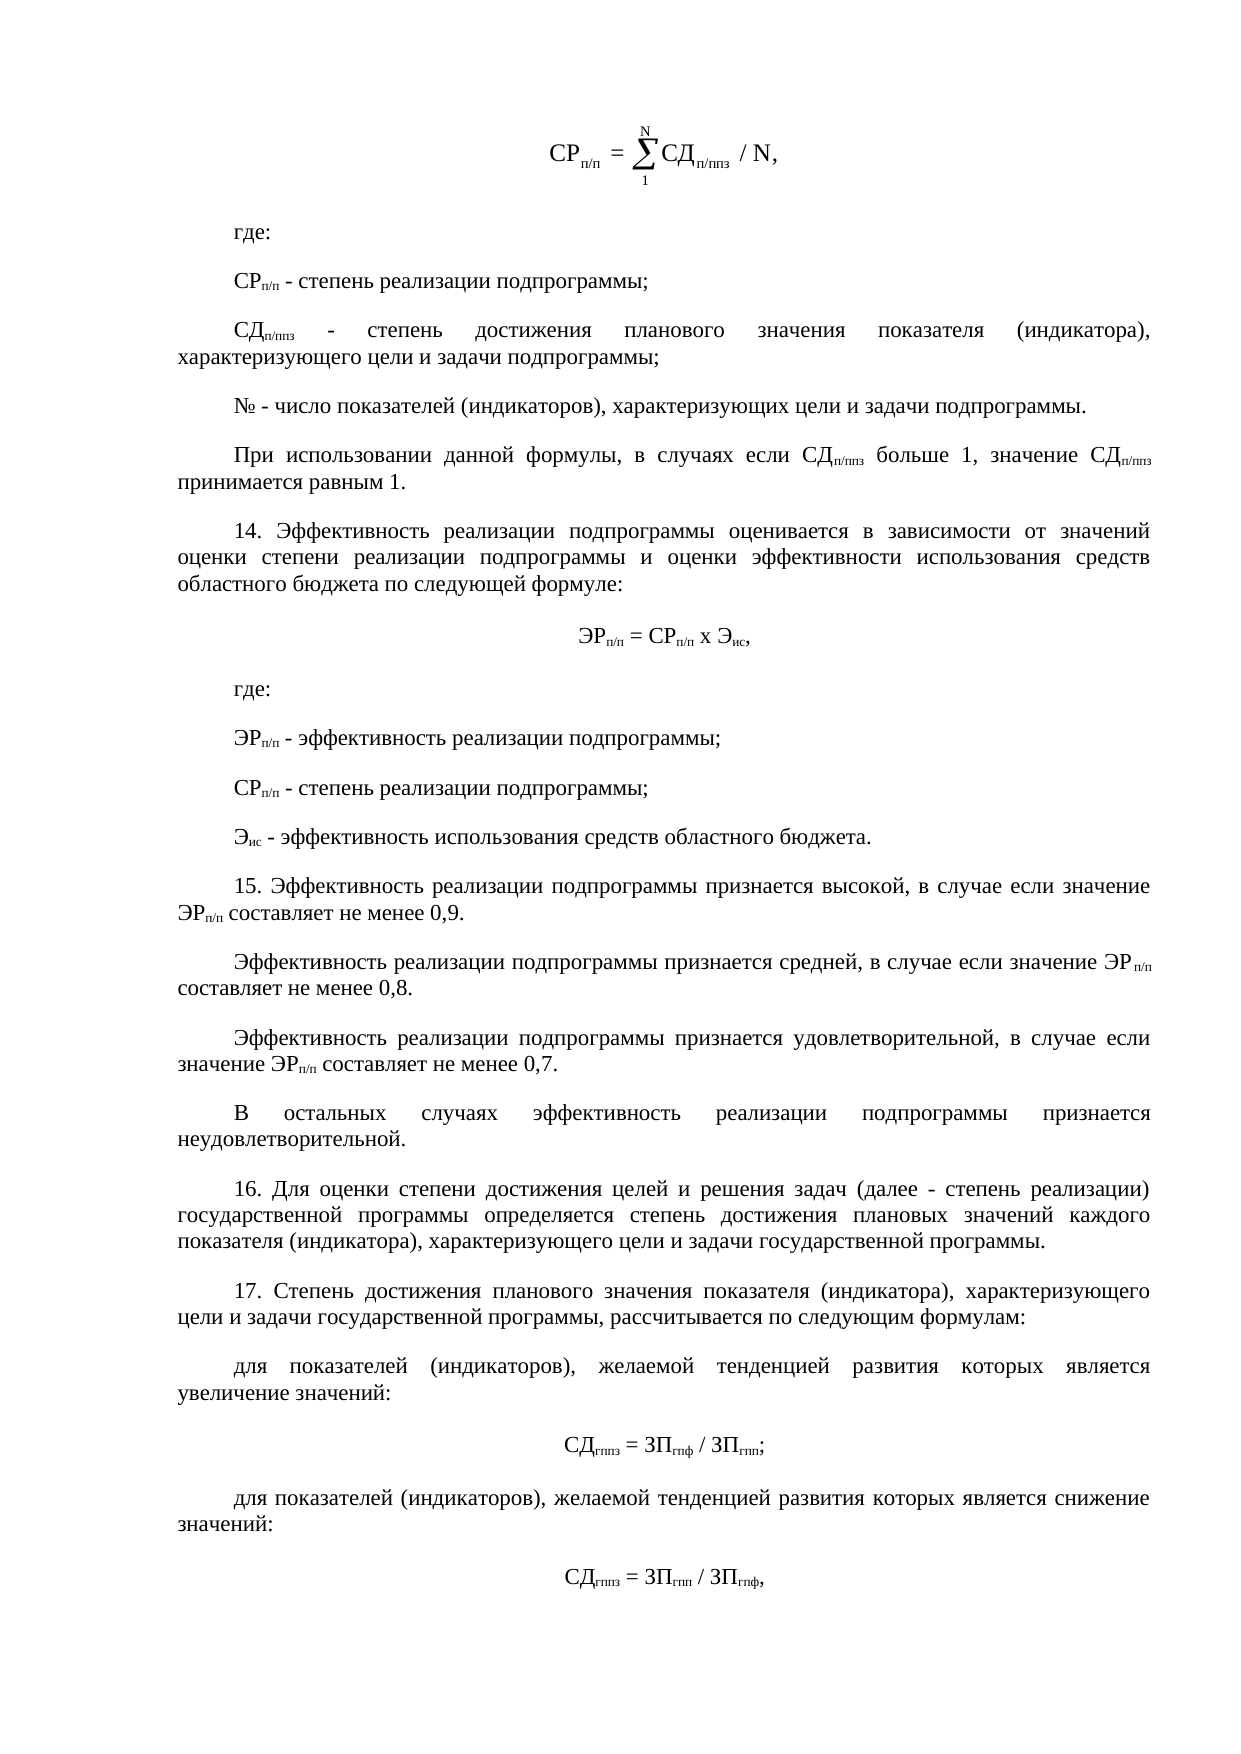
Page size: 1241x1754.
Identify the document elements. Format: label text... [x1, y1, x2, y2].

text 15. Эффективность реализации подпрограммы признается высокой, в случае если значение ЭРп/п составляет не менее 0,9. [177, 872, 1152, 925]
text 16. Для оценки степени достижения целей и решения задач (далее - степень реализации) государственной программы определяется степень достижения плановых значений каждого показателя (индикатора), характеризующего цели и задачи государственной программы. [177, 1175, 1152, 1254]
text Эффективность реализации подпрограммы признается удовлетворительной, в случае если значение ЭРп/п составляет не менее 0,7. [177, 1023, 1152, 1076]
text Эис - эффективность использования средств областного бюджета. [177, 823, 1152, 849]
text 14. Эффективность реализации подпрограммы оценивается в зависимости от значений оценки степени реализации подпрограммы и оценки эффективности использования средств областного бюджета по следующей формуле: [177, 517, 1152, 596]
text где: [177, 218, 1152, 244]
text СДгппз = ЗПгпф / ЗПгпп; [177, 1431, 1152, 1458]
text СДп/ппз - степень достижения планового значения показателя (индикатора), характеризующего цели и задачи подпрограммы; [177, 317, 1152, 369]
text для показателей (индикаторов), желаемой тенденцией развития которых является увеличение значений: [177, 1352, 1152, 1405]
text При использовании данной формулы, в случаях если СДп/ппз больше 1, значение СДп/ппз принимается равным 1. [177, 441, 1152, 494]
text где: [177, 675, 1152, 702]
text СДгппз = ЗПгпп / ЗПгпф, [177, 1563, 1152, 1589]
text № - число показателей (индикаторов), характеризующих цели и задачи подпрограммы. [177, 392, 1152, 418]
text В остальных случаях эффективность реализации подпрограммы признается неудовлетворительной. [177, 1099, 1152, 1152]
text ЭРп/п = СРп/п x Эис, [177, 622, 1152, 649]
text для показателей (индикаторов), желаемой тенденцией развития которых является снижение значений: [177, 1484, 1152, 1537]
text СРп/п - степень реализации подпрограммы; [177, 774, 1152, 800]
text ЭРп/п - эффективность реализации подпрограммы; [177, 724, 1152, 751]
text Эффективность реализации подпрограммы признается средней, в случае если значение ЭРп/п составляет не менее 0,8. [177, 948, 1152, 1001]
text СРп/п - степень реализации подпрограммы; [177, 267, 1152, 294]
text 17. Степень достижения планового значения показателя (индикатора), характеризующего цели и задачи государственной программы, рассчитывается по следующим формулам: [177, 1277, 1152, 1329]
